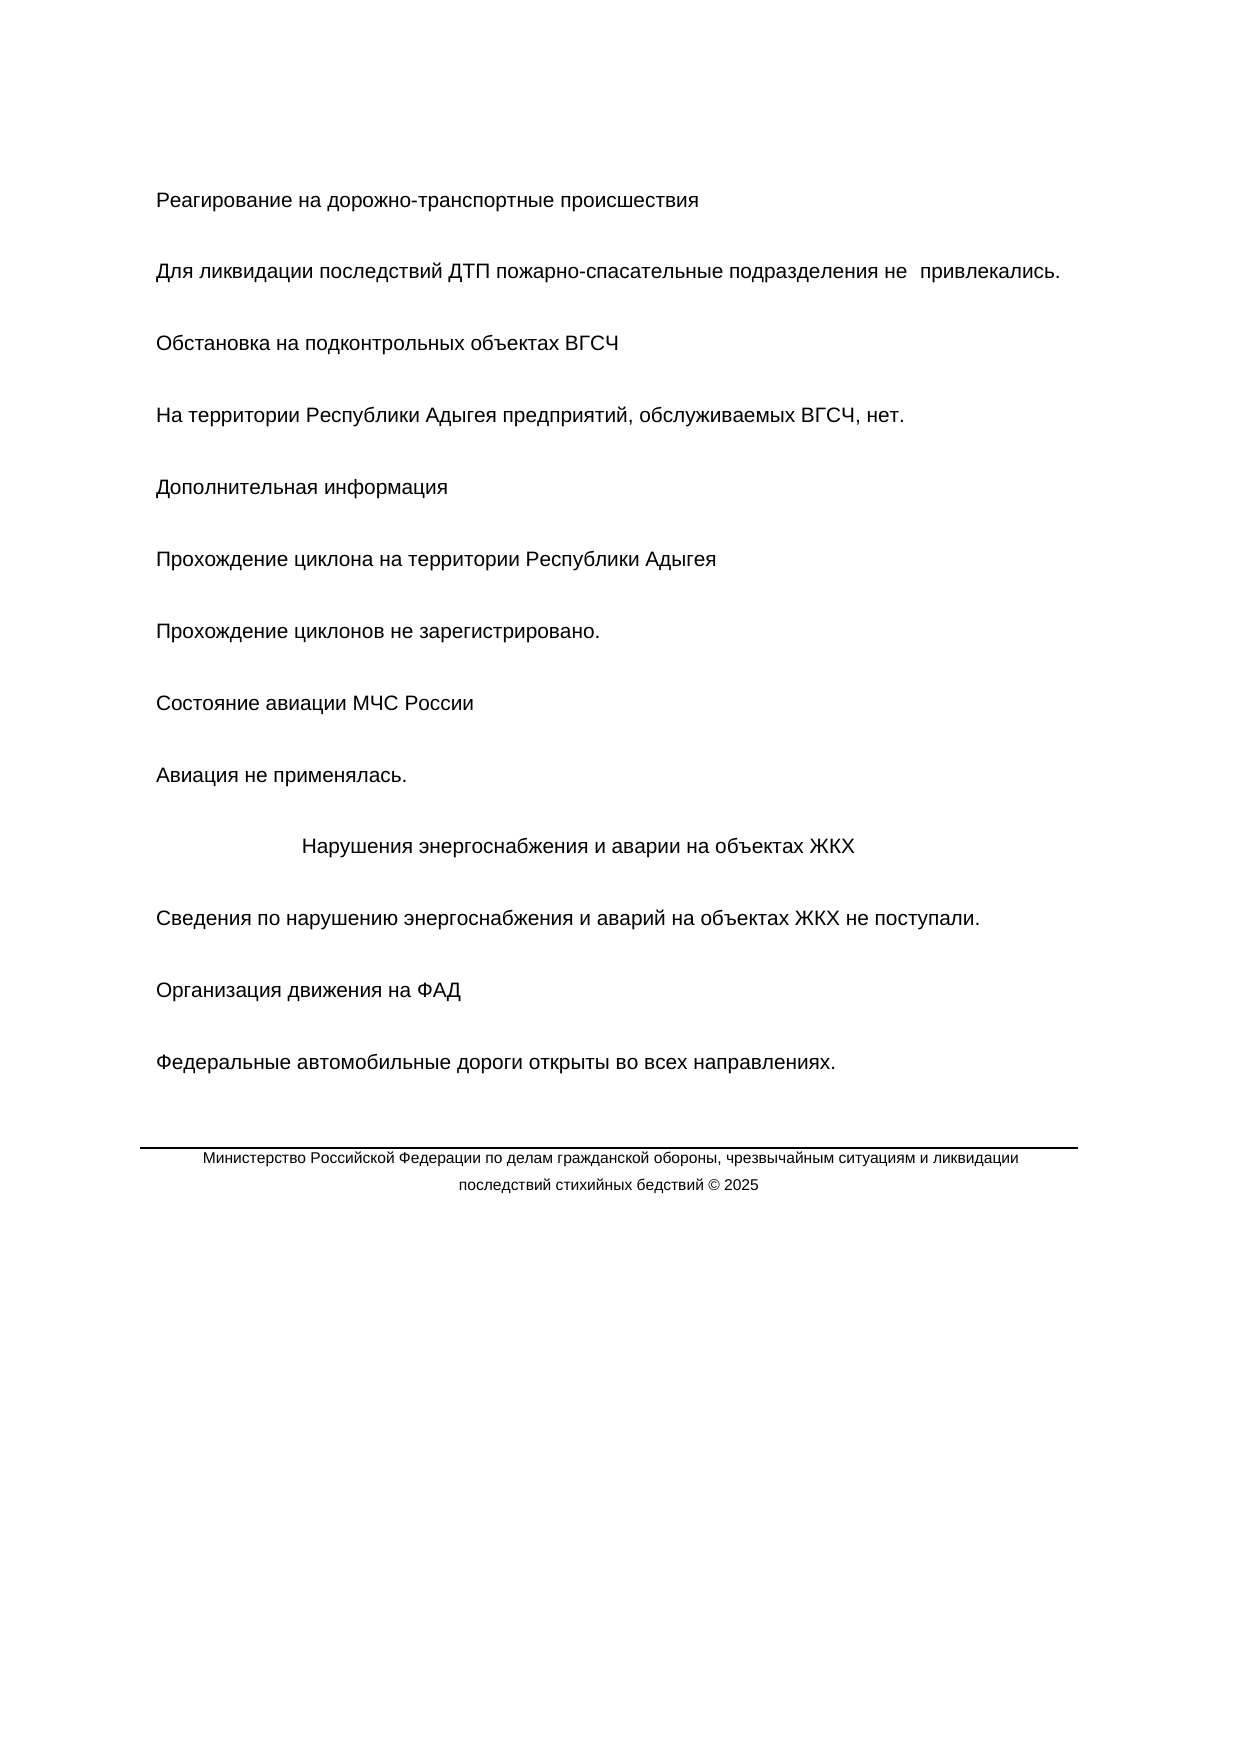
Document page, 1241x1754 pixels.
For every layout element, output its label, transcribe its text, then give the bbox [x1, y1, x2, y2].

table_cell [140, 150, 1078, 1147]
table_cell Министерство Российской Федерации по делам гражданской обороны, чрезвычайным ситуациям и ликвидации последствий стихийных бедствий © 2025 [140, 1149, 1078, 1231]
